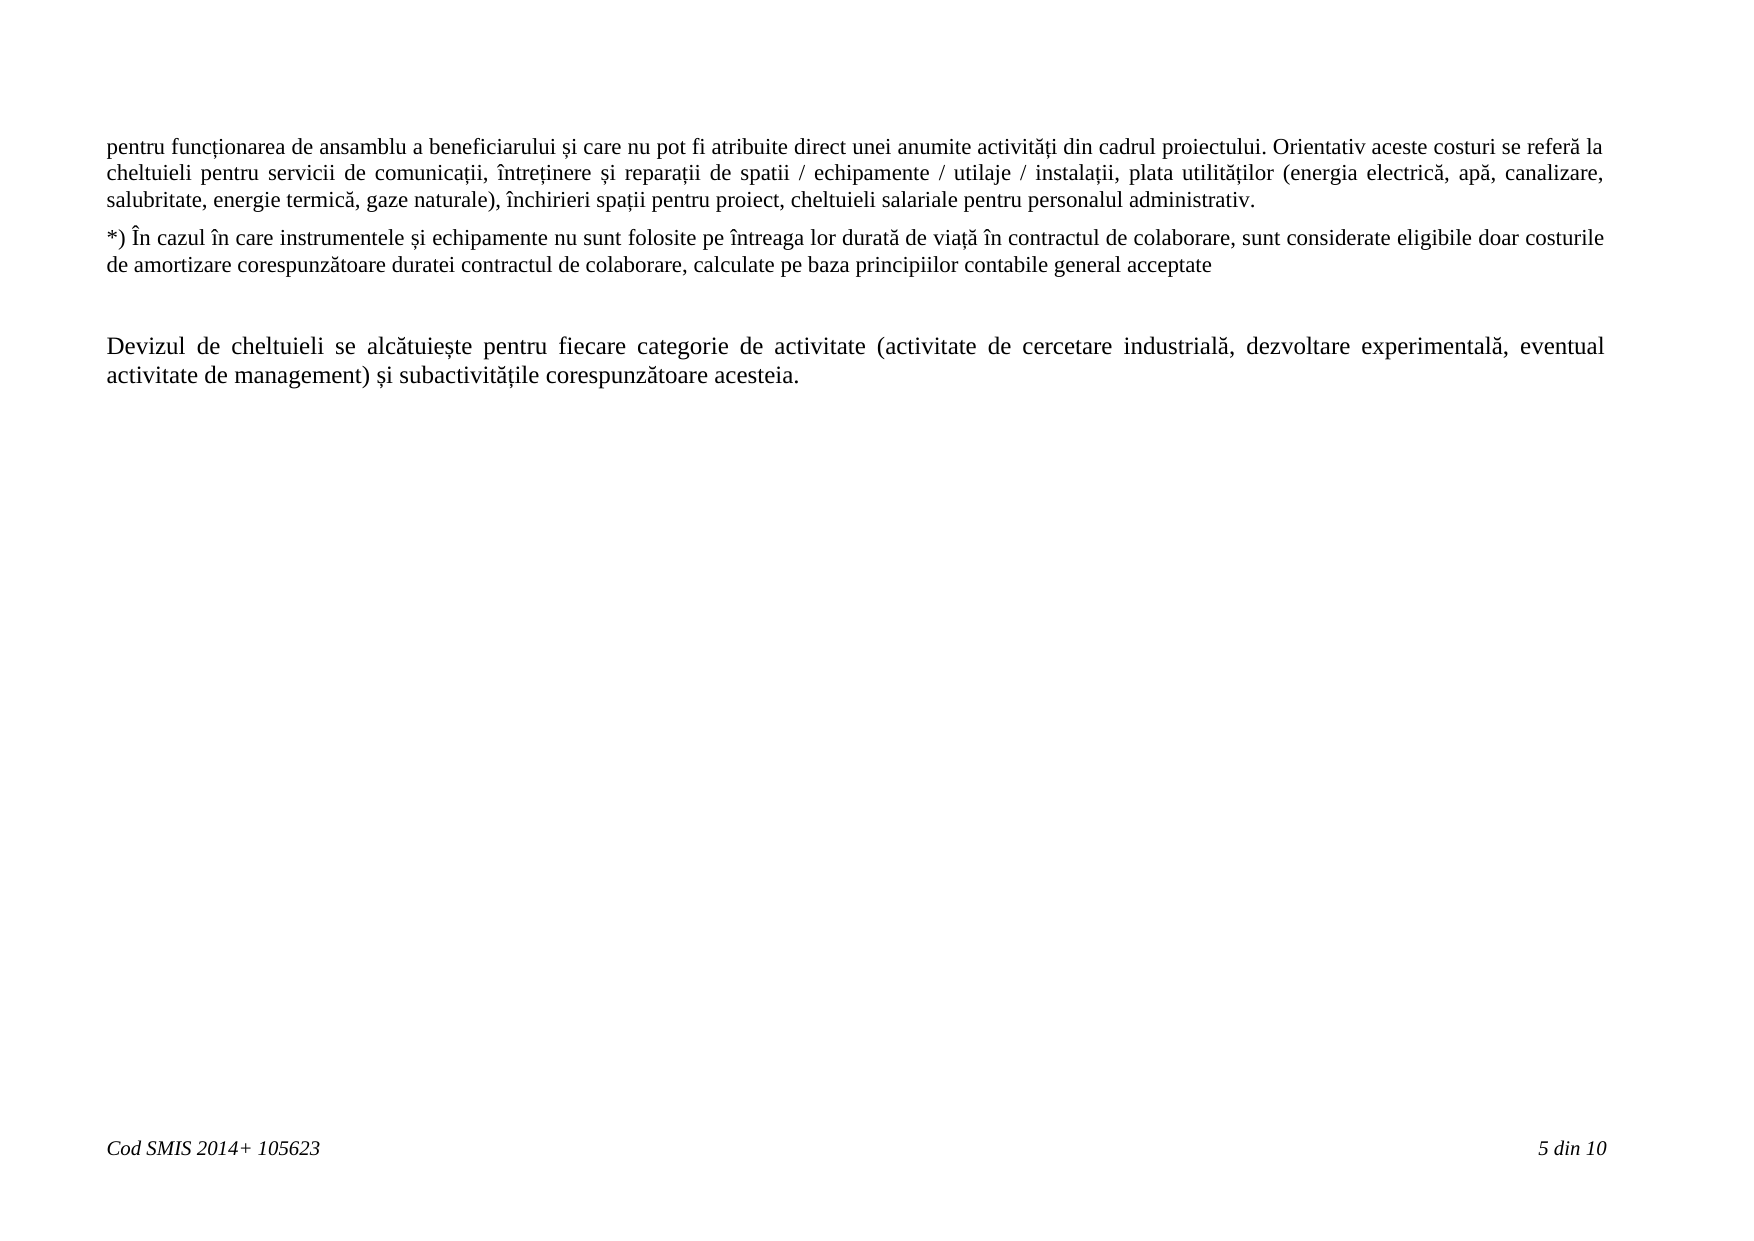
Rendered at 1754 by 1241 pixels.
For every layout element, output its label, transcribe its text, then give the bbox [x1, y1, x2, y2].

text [106, 133, 1606, 212]
text *) În cazul în care instrumentele și echipamente nu sunt folosite pe întreaga lor durată de viață în contractul de colaborare, sunt considerate eligibile doar costurile de amortizare corespunzătoare duratei contractul de colaborare, calculate pe baza principiilor contabile general acceptate [106, 224, 1606, 277]
text Devizul de cheltuieli se alcătuiește pentru fiecare categorie de activitate (activitate de cercetare industrială, dezvoltare experimentală, eventual activitate de management) și subactivitățile corespunzătoare acesteia. [106, 331, 1606, 388]
